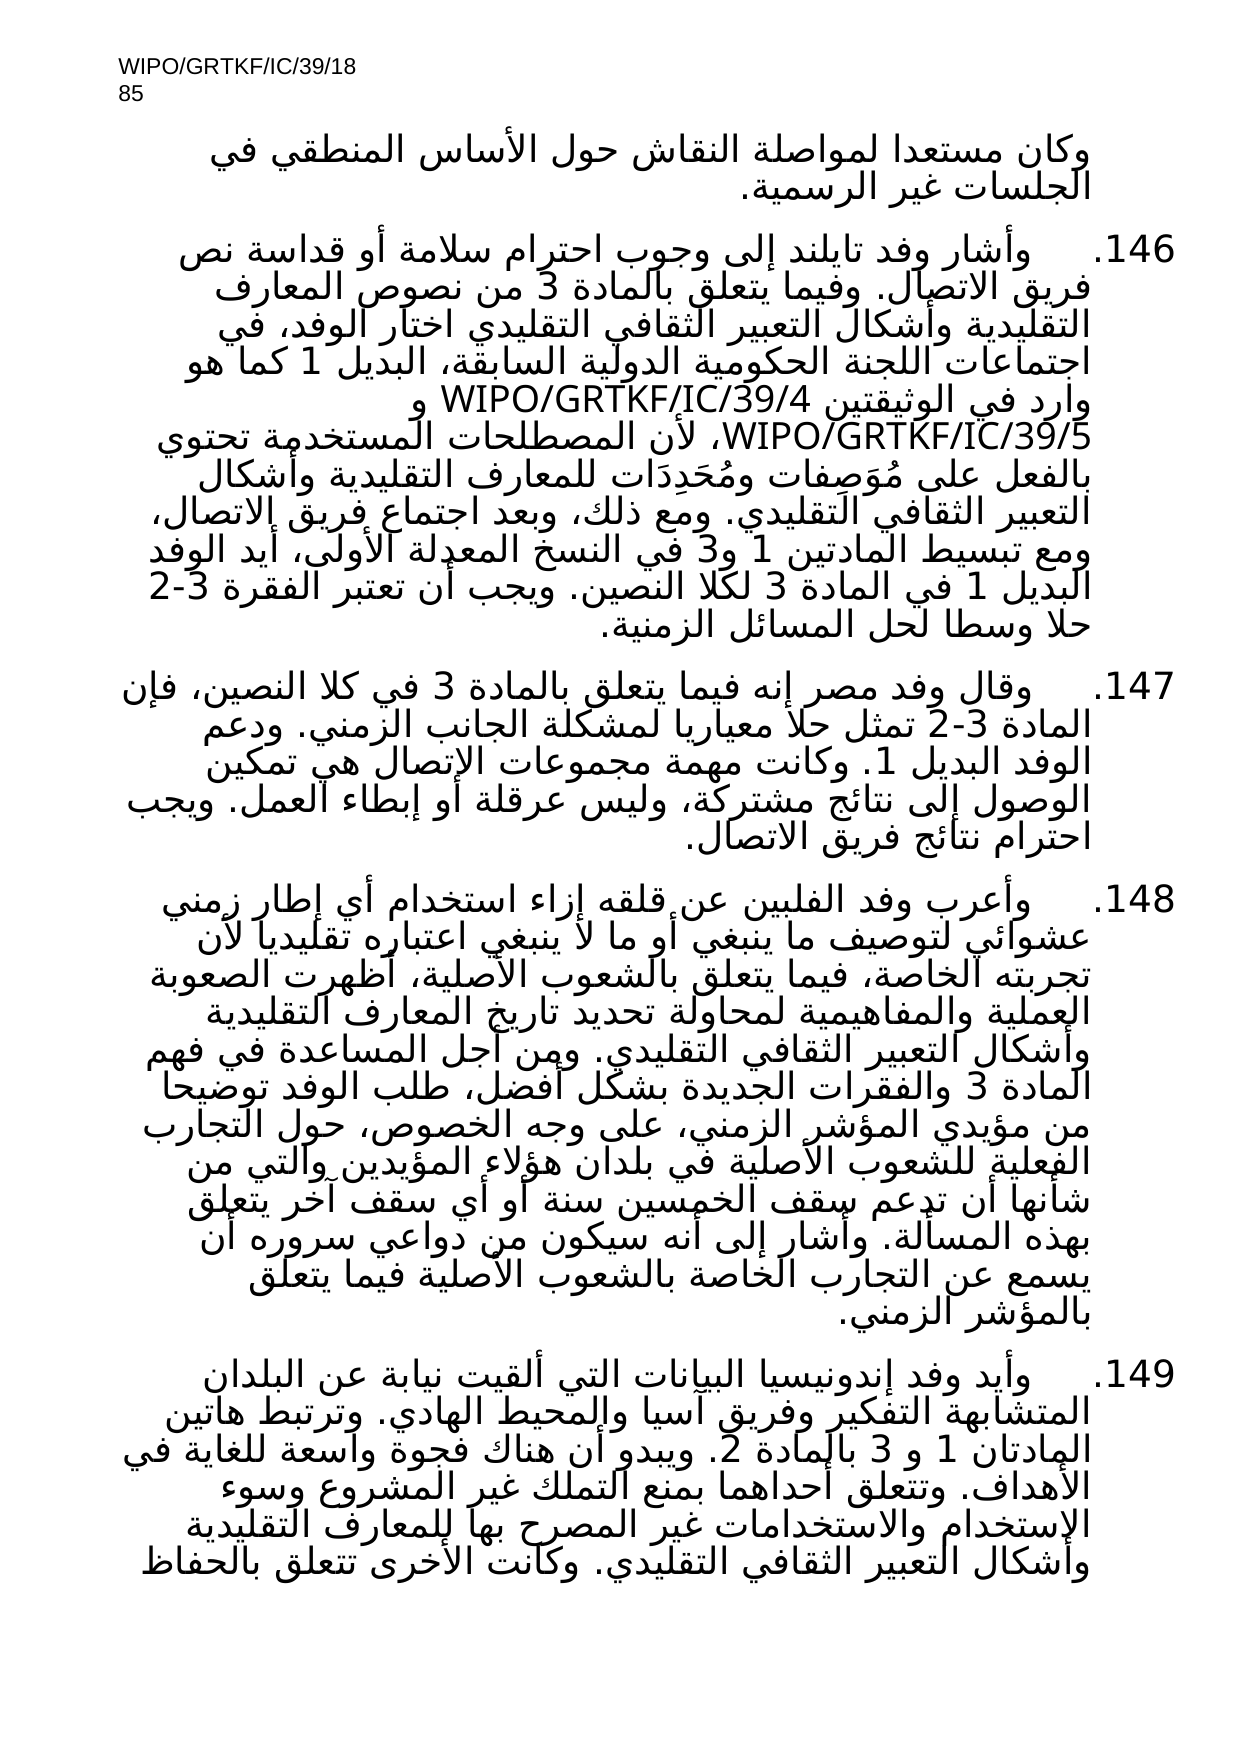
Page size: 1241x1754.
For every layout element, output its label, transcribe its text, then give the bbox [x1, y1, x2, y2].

text وأشار وفد تايلند إلى وجوب احترام سلامة أو قداسة نص فريق الاتصال. وفيما يتعلق بالمادة 3 من نصوص المعارف التقليدية وأشكال التعبير الثقافي التقليدي اختار الوفد، في اجتماعات اللجنة الحكومية الدولية السابقة، البديل 1 كما هو وارد في الوثيقتين WIPO/GRTKF/IC/39/4 وWIPO/GRTKF/IC/39/5، لأن المصطلحات المستخدمة تحتوي بالفعل على مُوَصِفات ومُحَدِدَات للمعارف التقليدية وأشكال التعبير الثقافي التقليدي. ومع ذلك، وبعد اجتماع فريق الاتصال، ومع تبسيط المادتين 1 و3 في النسخ المعدلة الأولى، أيد الوفد البديل 1 في المادة 3 لكلا النصين. ويجب أن تعتبر الفقرة 3-2 حلا وسطا لحل المسائل الزمنية. [118, 232, 1092, 645]
text وقال وفد مصر إنه فيما يتعلق بالمادة 3 في كلا النصين، فإن المادة 3-2 تمثل حلا معياريا لمشكلة الجانب الزمني. ودعم الوفد البديل 1. وكانت مهمة مجموعات الاتصال هي تمكين الوصول إلى نتائج مشتركة، وليس عرقلة أو إبطاء العمل. ويجب احترام نتائج فريق الاتصال. [118, 670, 1092, 857]
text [118, 1357, 1092, 1582]
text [118, 132, 1092, 207]
text وأعرب وفد الفلبين عن قلقه إزاء استخدام أي إطار زمني عشوائي لتوصيف ما ينبغي أو ما لا ينبغي اعتباره تقليديا لأن تجربته الخاصة، فيما يتعلق بالشعوب الأصلية، أظهرت الصعوبة العملية والمفاهيمية لمحاولة تحديد تاريخ المعارف التقليدية وأشكال التعبير الثقافي التقليدي. ومن أجل المساعدة في فهم المادة 3 والفقرات الجديدة بشكل أفضل، طلب الوفد توضيحا من مؤيدي المؤشر الزمني، على وجه الخصوص، حول التجارب الفعلية للشعوب الأصلية في بلدان هؤلاء المؤيدين والتي من شأنها أن تدعم سقف الخمسين سنة أو أي سقف آخر يتعلق بهذه المسألة. وأشار إلى أنه سيكون من دواعي سروره أن يسمع عن التجارب الخاصة بالشعوب الأصلية فيما يتعلق بالمؤشر الزمني. [118, 882, 1092, 1332]
